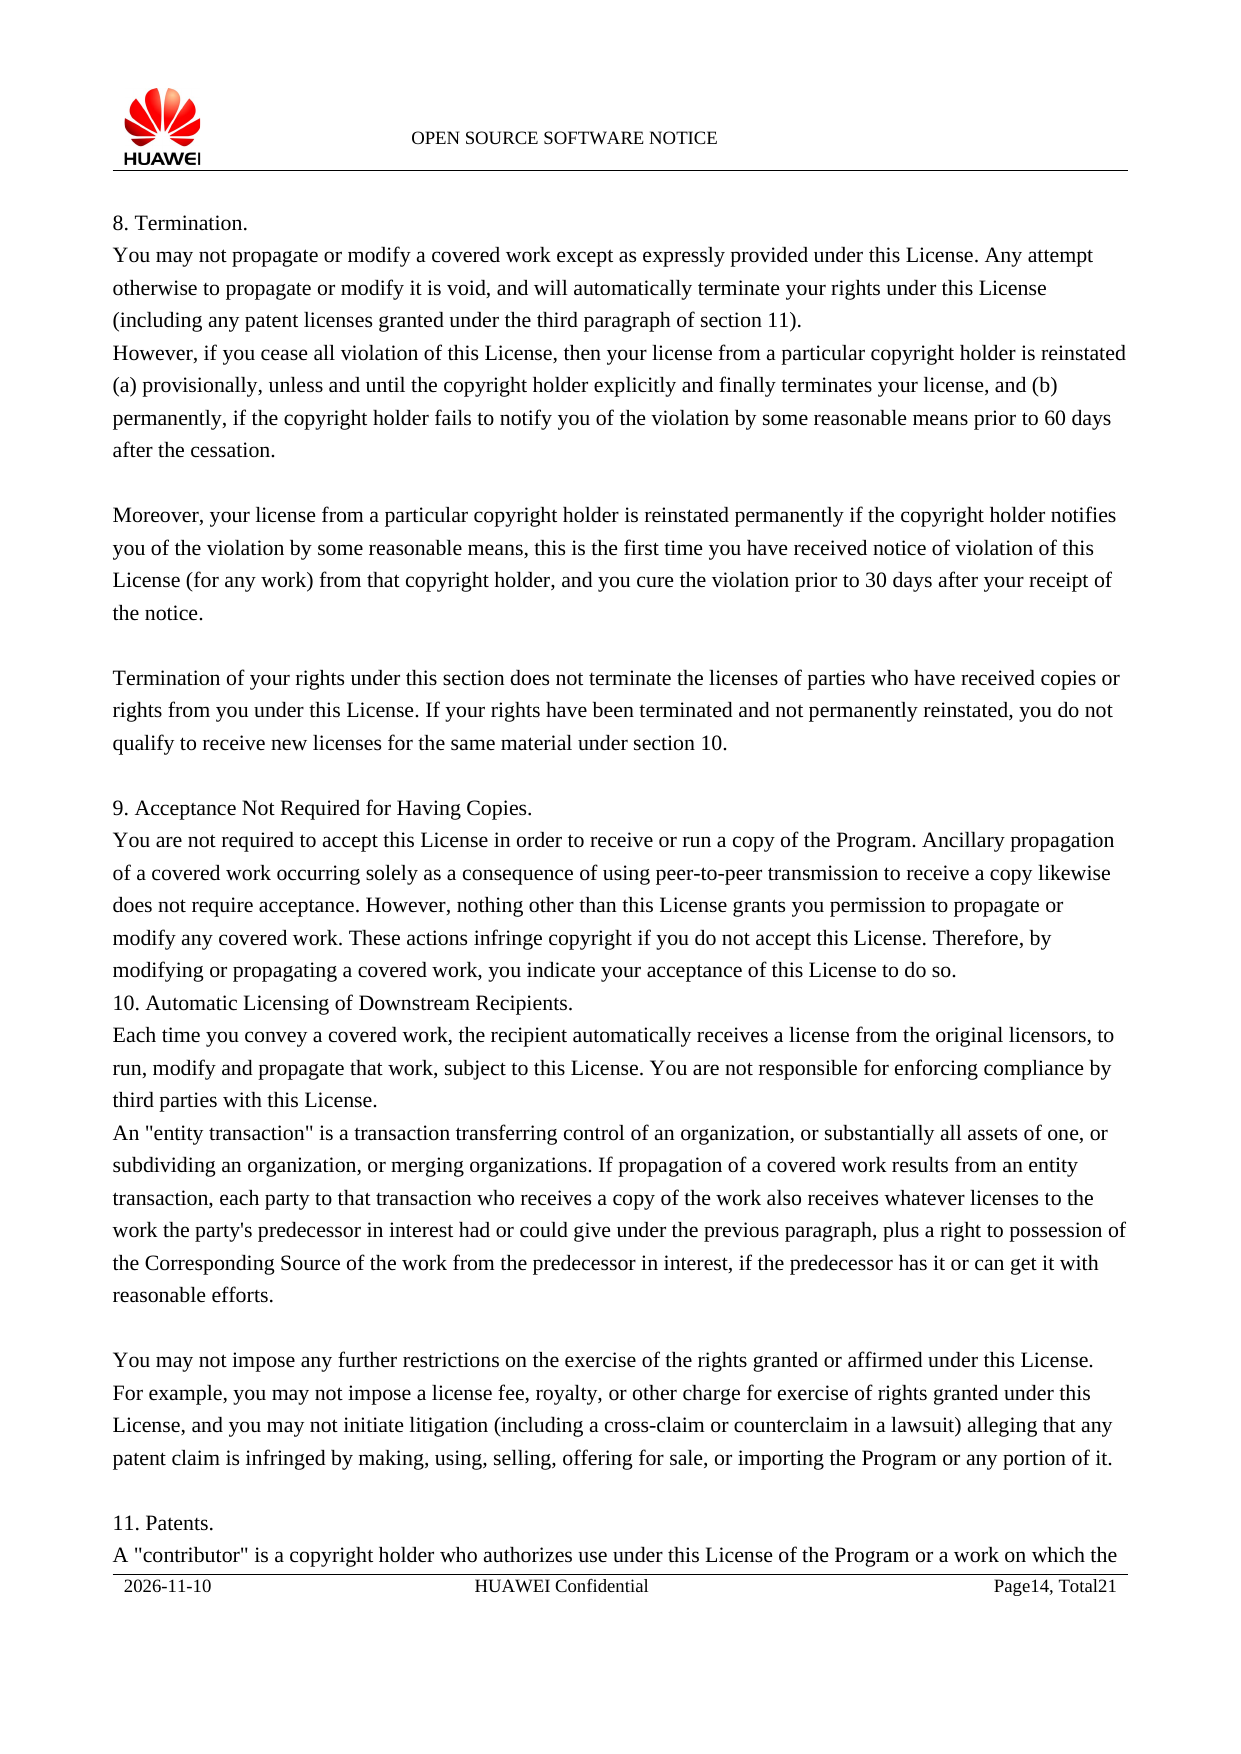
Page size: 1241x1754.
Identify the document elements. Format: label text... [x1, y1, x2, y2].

picture [124, 88, 201, 165]
text You may not impose any further restrictions on the exercise of the rights granted or affirmed under this License. For example, you may not impose a license fee, royalty, or other charge for exercise of rights granted under this License, and you may not initiate litigation (including a cross-claim or counterclaim in a lawsuit) alleging that any patent claim is infringed by making, using, selling, offering for sale, or importing the Program or any portion of it. [112, 1344, 1128, 1474]
text You are not required to accept this License in order to receive or run a copy of the Program. Ancillary propagation of a covered work occurring solely as a consequence of using peer-to-peer transmission to receive a copy likewise does not require acceptance. However, nothing other than this License grants you permission to propagate or modify any covered work. These actions infringe copyright if you do not accept this License. Therefore, by modifying or propagating a covered work, you indicate your acceptance of this License to do so. [112, 824, 1128, 986]
text 11. Patents. [112, 1506, 1128, 1539]
text 10. Automatic Licensing of Downstream Recipients. [112, 986, 1128, 1019]
text Each time you convey a covered work, the recipient automatically receives a license from the original licensors, to run, modify and propagate that work, subject to this License. You are not responsible for enforcing compliance by third parties with this License. [112, 1019, 1128, 1116]
text An "entity transaction" is a transaction transferring control of an organization, or substantially all assets of one, or subdividing an organization, or merging organizations. If propagation of a covered work results from an entity transaction, each party to that transaction who receives a copy of the work also receives whatever licenses to the work the party's predecessor in interest had or could give under the previous paragraph, plus a right to possession of the Corresponding Source of the work from the predecessor in interest, if the predecessor has it or can get it with reasonable efforts. [112, 1116, 1128, 1311]
text Moreover, your license from a particular copyright holder is reinstated permanently if the copyright holder notifies you of the violation by some reasonable means, this is the first time you have received notice of violation of this License (for any work) from that copyright holder, and you cure the violation prior to 30 days after your receipt of the notice. [112, 499, 1128, 629]
text You may not propagate or modify a covered work except as expressly provided under this License. Any attempt otherwise to propagate or modify it is void, and will automatically terminate your rights under this License (including any patent licenses granted under the third paragraph of section 11). [112, 239, 1128, 336]
text 9. Acceptance Not Required for Having Copies. [112, 791, 1128, 824]
text However, if you cease all violation of this License, then your license from a particular copyright holder is reinstated (a) provisionally, unless and until the copyright holder explicitly and finally terminates your license, and (b) permanently, if the copyright holder fails to notify you of the violation by some reasonable means prior to 60 days after the cessation. [112, 336, 1128, 466]
text 8. Termination. [112, 206, 1128, 239]
text Termination of your rights under this section does not terminate the licenses of parties who have received copies or rights from you under this License. If your rights have been terminated and not permanently reinstated, you do not qualify to receive new licenses for the same material under section 10. [112, 661, 1128, 759]
